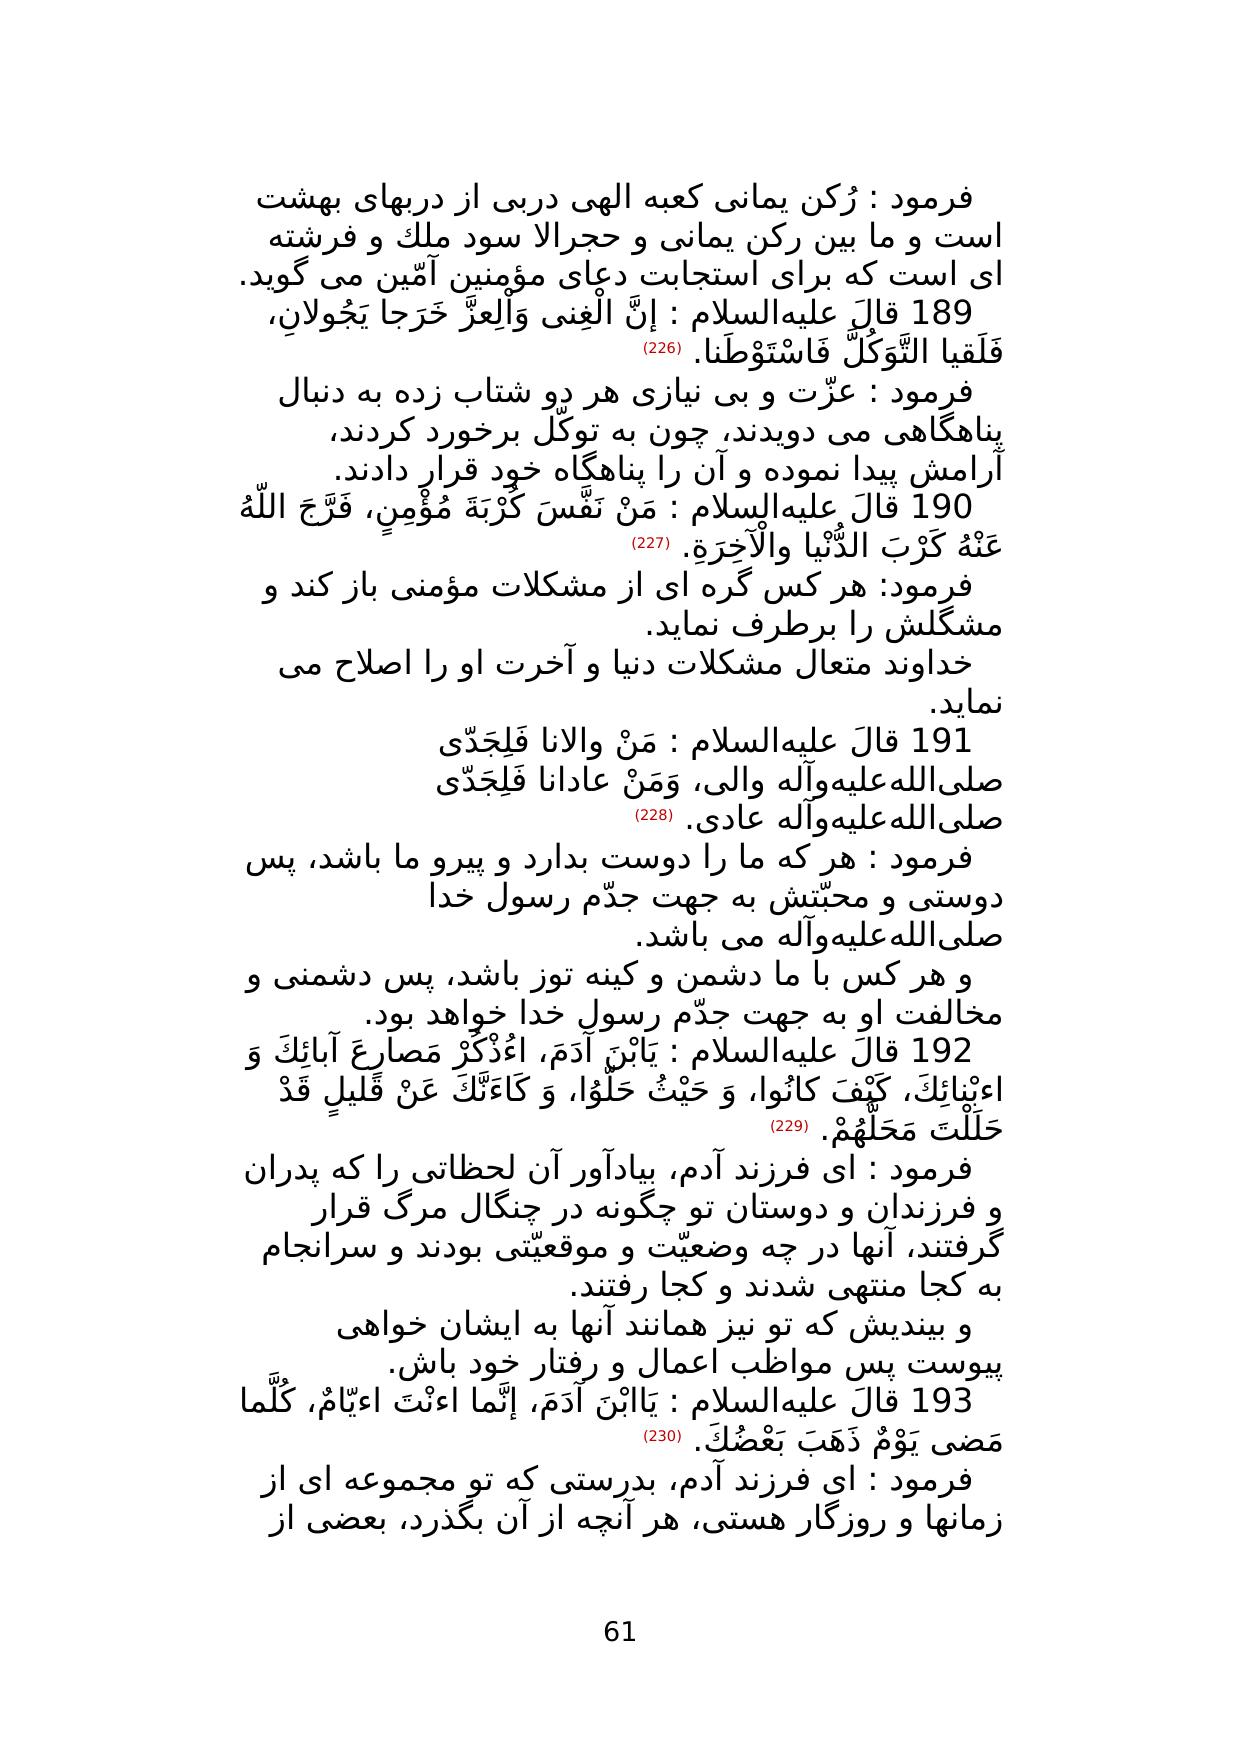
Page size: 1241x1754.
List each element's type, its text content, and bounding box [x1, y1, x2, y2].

text 192 قالَ عليه‌السلام : يَابْنَ آدَمَ، اءُذْكُرْ مَصارِعَ آبائِكَ وَ اءبْنائِكَ، كَيْفَ كانُوا، وَ حَيْثُ حَلّوُا، وَ كَاءَنَّكَ عَنْ قَليلٍ قَدْ حَلَلْتَ مَحَلَّهُمْ. (229) [236, 1032, 1004, 1148]
text 190 قالَ عليه‌السلام : مَنْ نَفَّسَ كُرْبَةَ مُؤْمِنٍ، فَرَّجَ اللّهُ عَنْهُ كَرْبَ الدُّنْيا والْآخِرَةِ. (227) [236, 488, 1004, 566]
text 189 قالَ عليه‌السلام : إنَّ الْغِنى وَاْلِعزَّ خَرَجا يَجُولانِ، فَلَقيا التَّوَكُلَّ فَاسْتَوْطَنا. (226) [236, 294, 1004, 371]
text فرمود : رُكن يمانى كعبه الهى دربى از دربهاى بهشت است و ما بين ركن يمانى و حجرالا سود ملك و فرشته اى است كه براى استجابت دعاى مؤمنين آمّين مى گويد. [236, 177, 1004, 294]
text فرمود : هر كه ما را دوست بدارد و پيرو ما باشد، پس دوستى و محبّتش به جهت جدّم رسول خدا صلى‌الله‌عليه‌وآله مى باشد. [236, 838, 1004, 954]
text و هر كس با ما دشمن و كينه توز باشد، پس دشمنى و مخالفت او به جهت جدّم رسول خدا خواهد بود. [236, 954, 1004, 1032]
text 193 قالَ عليه‌السلام : يَاابْنَ آدَمَ، إنَّما اءنْتَ اءيّامٌ، كُلَّما مَضى يَوْمٌ ذَهَبَ بَعْضُكَ. (230) [236, 1382, 1004, 1459]
text 191 قالَ عليه‌السلام : مَنْ والانا فَلِجَدّى صلى‌الله‌عليه‌وآله والى، وَمَنْ عادانا فَلِجَدّى صلى‌الله‌عليه‌وآله عادى. (228) [236, 721, 1004, 838]
text فرمود : عزّت و بى نيازى هر دو شتاب زده به دنبال پناهگاهى مى دويدند، چون به توكّل برخورد كردند، آرامش پيدا نموده و آن را پناهگاه خود قرار دادند. [236, 371, 1004, 488]
text فرمود : اى فرزند آدم، بيادآور آن لحظاتى را كه پدران و فرزندان و دوستان تو چگونه در چنگال مرگ قرار گرفتند، آنها در چه وضعيّت و موقعيّتى بودند و سرانجام به كجا منتهى شدند و كجا رفتند. [236, 1148, 1004, 1304]
text و بينديش كه تو نيز همانند آنها به ايشان خواهى پيوست پس مواظب اعمال و رفتار خود باش. [236, 1304, 1004, 1382]
text فرمود: هر كس گره اى از مشكلات مؤمنى باز كند و مشگلش را برطرف نمايد. [236, 566, 1004, 643]
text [236, 1459, 1004, 1537]
text خداوند متعال مشكلات دنيا و آخرت او را اصلاح مى نمايد. [236, 643, 1004, 721]
